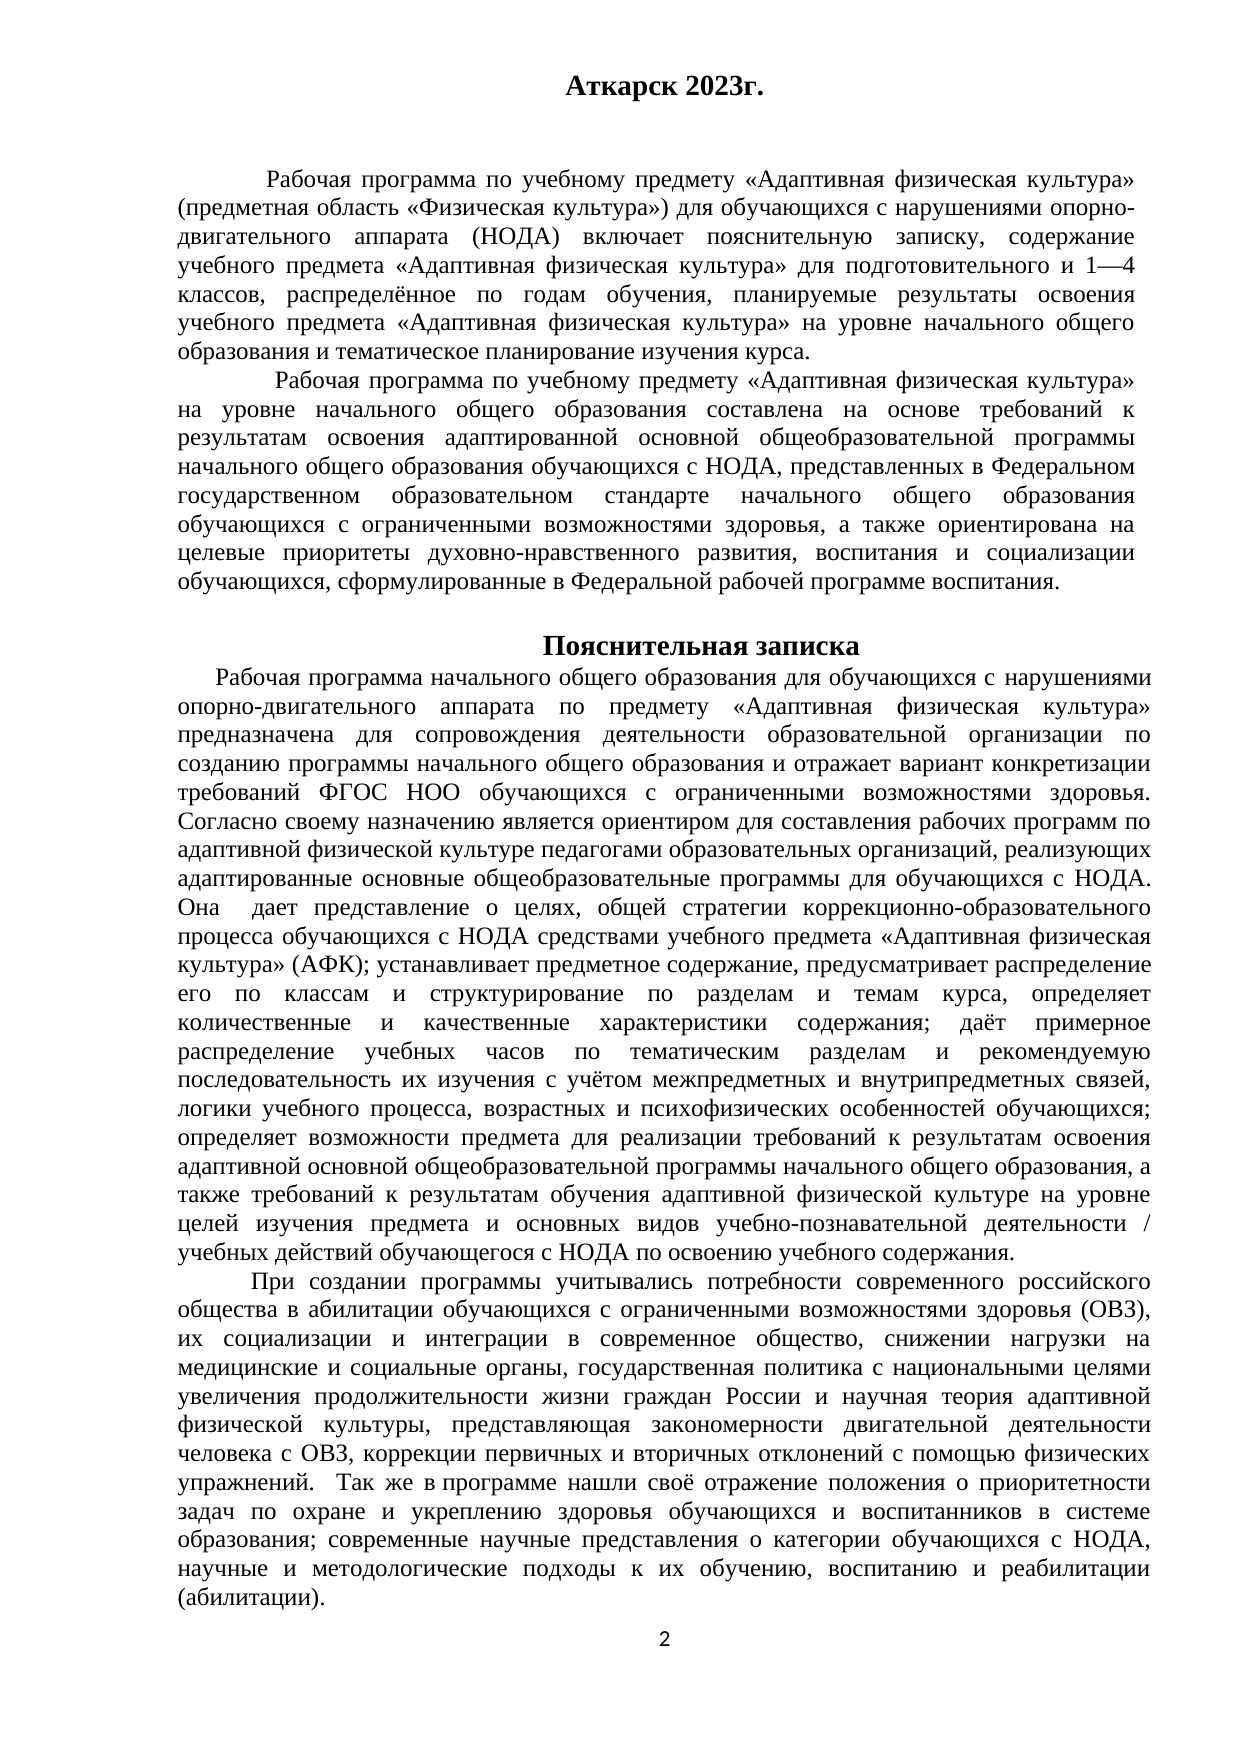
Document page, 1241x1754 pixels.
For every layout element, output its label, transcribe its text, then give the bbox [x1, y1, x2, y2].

text Пояснительная записка [177, 628, 1152, 662]
text При создании программы учитывались потребности современного российского общества в абилитации обучающихся с ограниченными возможностями здоровья (ОВЗ), их социализации и интеграции в современное общество, снижении нагрузки на медицинские и социальные органы, государственная политика с национальными целями увеличения продолжительности жизни граждан России и научная теория адаптивной физической культуры, представляющая закономерности двигательной деятельности человека с ОВЗ, коррекции первичных и вторичных отклонений с помощью физических упражнений. Так же в программе нашли своё отражение положения о приоритетности задач по охране и укреплению здоровья обучающихся и воспитанников в системе образования; современные научные представления о категории обучающихся с НОДА, научные и методологические подходы к их обучению, воспитанию и реабилитации (абилитации). [177, 1266, 1152, 1611]
text Рабочая программа по учебному предмету «Адаптивная физическая культура» (предметная область «Физическая культура») для обучающихся с нарушениями опорно-двигательного аппарата (НОДА) включает пояснительную записку, содержание учебного предмета «Адаптивная физическая культура» для подготовительного и 1—4 классов, распределённое по годам обучения, планируемые результаты освоения учебного предмета «Адаптивная физическая культура» на уровне начального общего образования и тематическое планирование изучения курса. [177, 164, 1136, 365]
text Рабочая программа по учебному предмету «Адаптивная физическая культура» на уровне начального общего образования составлена на основе требований к результатам освоения адаптированной основной общеобразовательной программы начального общего образования обучающихся с НОДА, представленных в Федеральном государственном образовательном стандарте начального общего образования обучающихся с ограниченными возможностями здоровья, а также ориентирована на целевые приоритеты духовно-нравственного развития, воспитания и социализации обучающихся, сформулированные в Федеральной рабочей программе воспитания. [177, 365, 1136, 595]
text Рабочая программа начального общего образования для обучающихся с нарушениями опорно-двигательного аппарата по предмету «Адаптивная физическая культура» предназначена для сопровождения деятельности образовательной организации по созданию программы начального общего образования и отражает вариант конкретизации требований ФГОС НОО обучающихся с ограниченными возможностями здоровья. Согласно своему назначению является ориентиром для составления рабочих программ по адаптивной физической культуре педагогами образовательных организаций, реализующих адаптированные основные общеобразовательные программы для обучающихся с НОДА. Она дает представление о целях, общей стратегии коррекционно-образовательного процесса обучающихся с НОДА средствами учебного предмета «Адаптивная физическая культура» (АФК); устанавливает предметное содержание, предусматривает распределение его по классам и структурирование по разделам и темам курса, определяет количественные и качественные характеристики содержания; даёт примерное распределение учебных часов по тематическим разделам и рекомендуемую последовательность их изучения с учётом межпредметных и внутрипредметных связей, логики учебного процесса, возрастных и психофизических особенностей обучающихся; определяет возможности предмета для реализации требований к результатам освоения адаптивной основной общеобразовательной программы начального общего образования, а также требований к результатам обучения адаптивной физической культуре на уровне целей изучения предмета и основных видов учебно-познавательной деятельности / учебных действий обучающегося с НОДА по освоению учебного содержания. [177, 662, 1152, 1266]
text Аткарск 2023г. [264, 74, 1065, 101]
